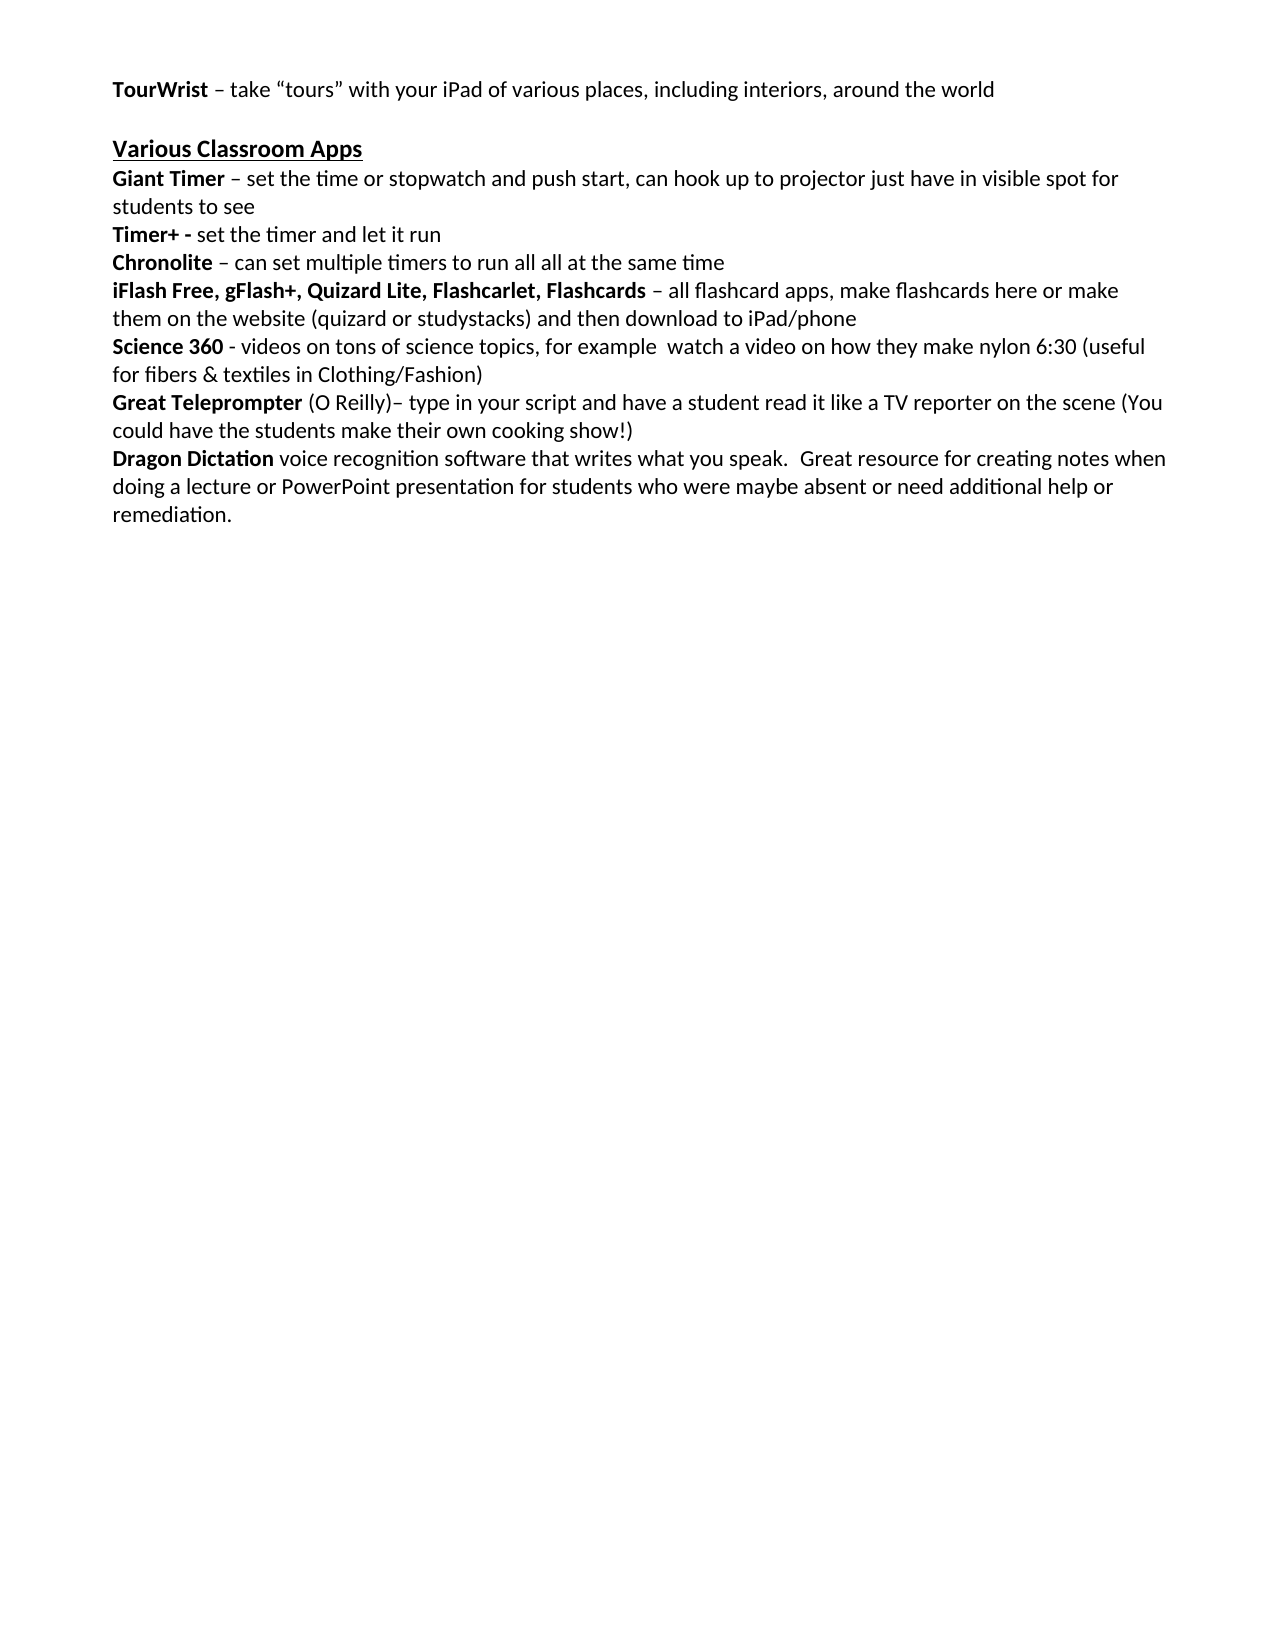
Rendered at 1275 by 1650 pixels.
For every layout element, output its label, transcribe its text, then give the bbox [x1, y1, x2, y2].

text iFlash Free, gFlash+, Quizard Lite, Flashcarlet, Flashcards – all flashcard apps, make flashcards here or make them on the website (quizard or studystacks) and then download to iPad/phone [112, 276, 1172, 332]
text Great Teleprompter (O Reilly)– type in your script and have a student read it like a TV reporter on the scene (You could have the students make their own cooking show!) Dragon Dictation voice recognition software that writes what you speak. Great resource for creating notes when doing a lecture or PowerPoint presentation for students who were maybe absent or need additional help or remediation. [112, 388, 1172, 528]
text Various Classroom Apps [112, 133, 1172, 164]
text Giant Timer – set the time or stopwatch and push start, can hook up to projector just have in visible spot for students to see [112, 164, 1172, 220]
text TourWrist – take “tours” with your iPad of various places, including interiors, around the world [112, 75, 1172, 103]
text Science 360 - videos on tons of science topics, for example watch a video on how they make nylon 6:30 (useful for fibers & textiles in Clothing/Fashion) [112, 332, 1172, 388]
text Timer+ - set the timer and let it run [112, 220, 1172, 248]
text Chronolite – can set multiple timers to run all all at the same time [112, 248, 1172, 276]
